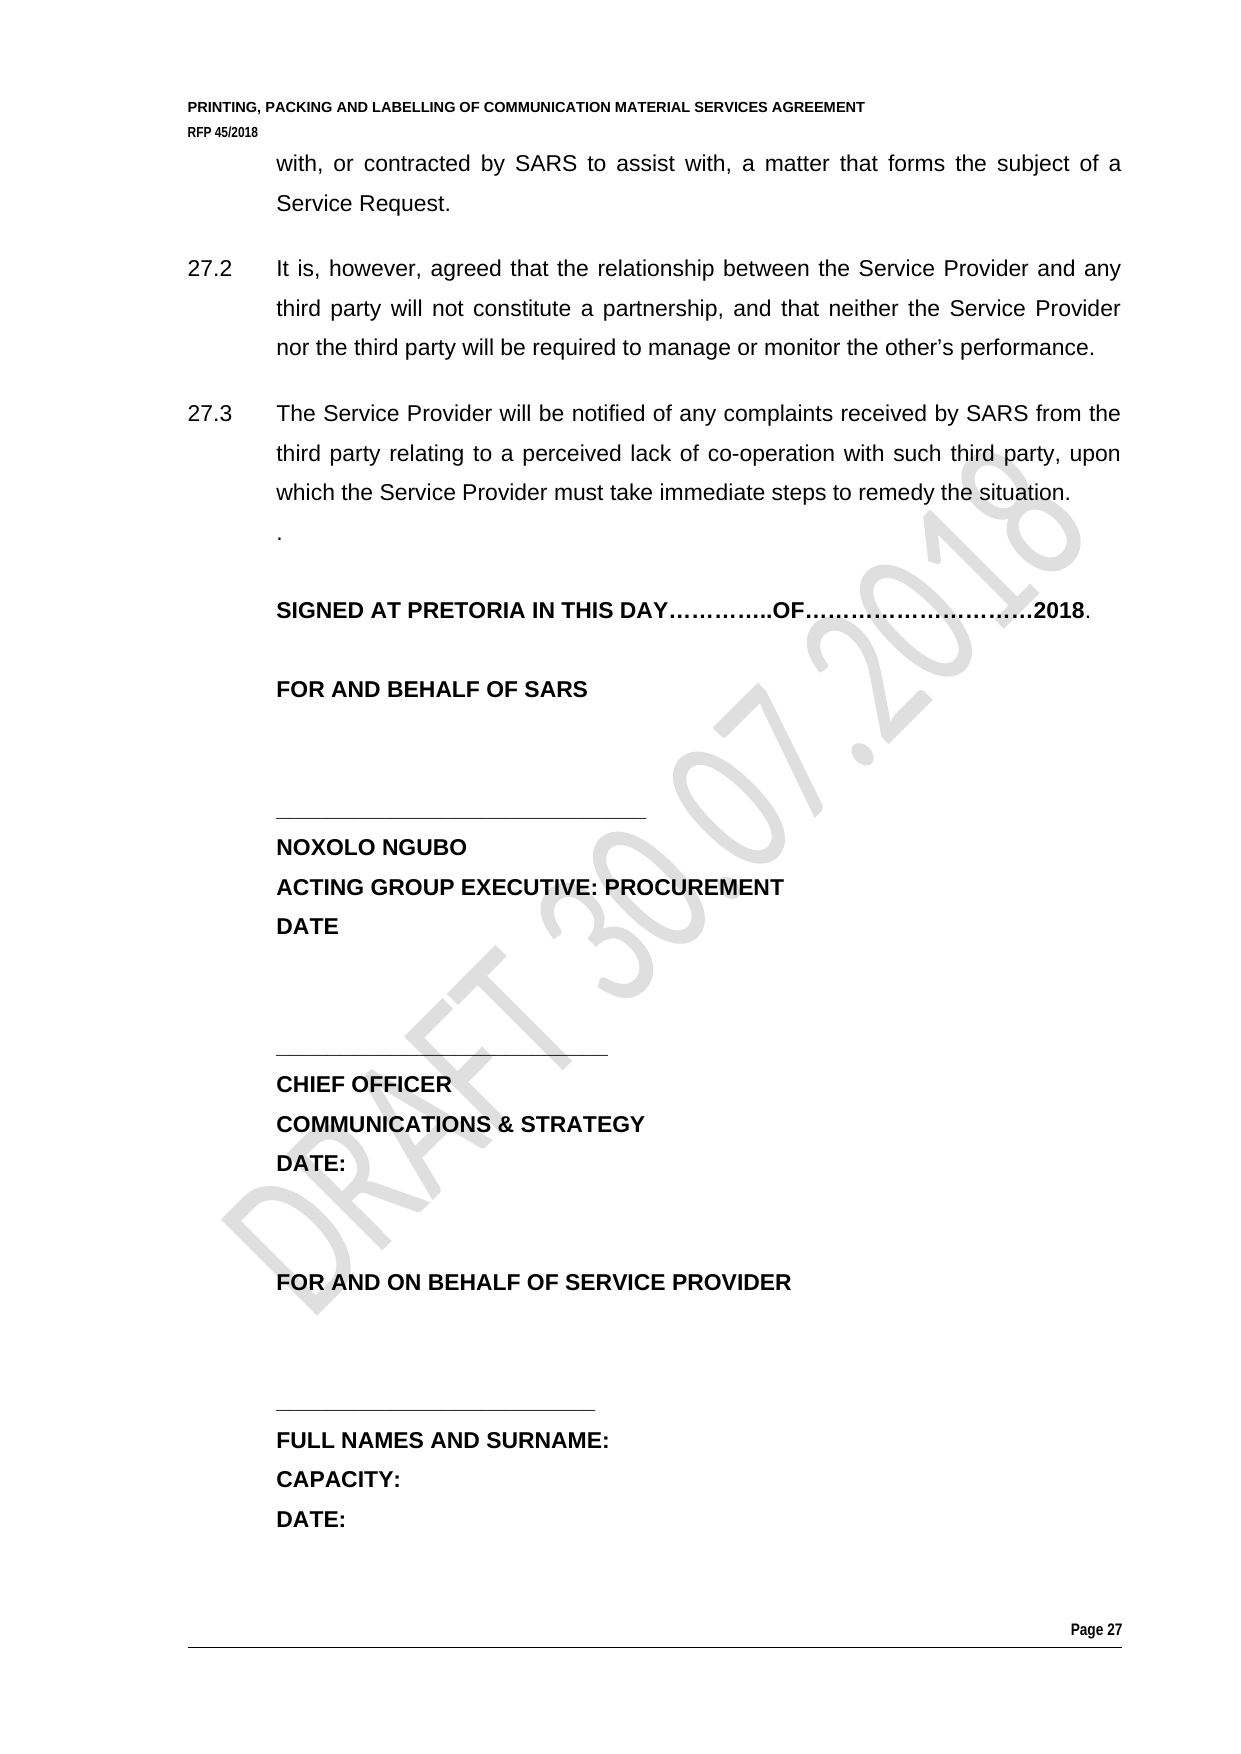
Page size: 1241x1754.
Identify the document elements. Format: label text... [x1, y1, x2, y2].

text __________________________ [276, 1032, 1122, 1058]
list The Service Provider will be notified of any complaints received by SARS from the third party relating to a perceived lack of co-operation with such third party, upon which the Service Provider must take immediate steps to remedy the situation. [187, 400, 1122, 505]
text NOXOLO NGUBO [276, 834, 1122, 861]
text FULL NAMES AND SURNAME: [276, 1427, 1122, 1453]
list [187, 150, 1122, 216]
text CAPACITY: [276, 1466, 1122, 1492]
text FOR AND ON BEHALF OF SERVICE PROVIDER [276, 1269, 1122, 1295]
text FOR AND BEHALF OF SARS [276, 676, 1122, 703]
text DATE: [276, 1150, 1122, 1177]
text CHIEF OFFICER [276, 1071, 1122, 1098]
text . [276, 518, 1122, 545]
list It is, however, agreed that the relationship between the Service Provider and any third party will not constitute a partnership, and that neither the Service Provider nor the third party will be required to manage or monitor the other’s performance. [187, 255, 1122, 361]
text _________________________ [276, 1387, 1122, 1413]
text COMMUNICATIONS & STRATEGY [276, 1111, 1122, 1137]
text DATE: [276, 1506, 1122, 1532]
text ACTING GROUP EXECUTIVE: PROCUREMENT [276, 874, 1122, 900]
text SIGNED AT PRETORIA IN THIS DAY…………..OF…………………………2018. [276, 597, 1122, 624]
text _____________________________ [276, 795, 1122, 821]
text DATE [276, 913, 1122, 940]
